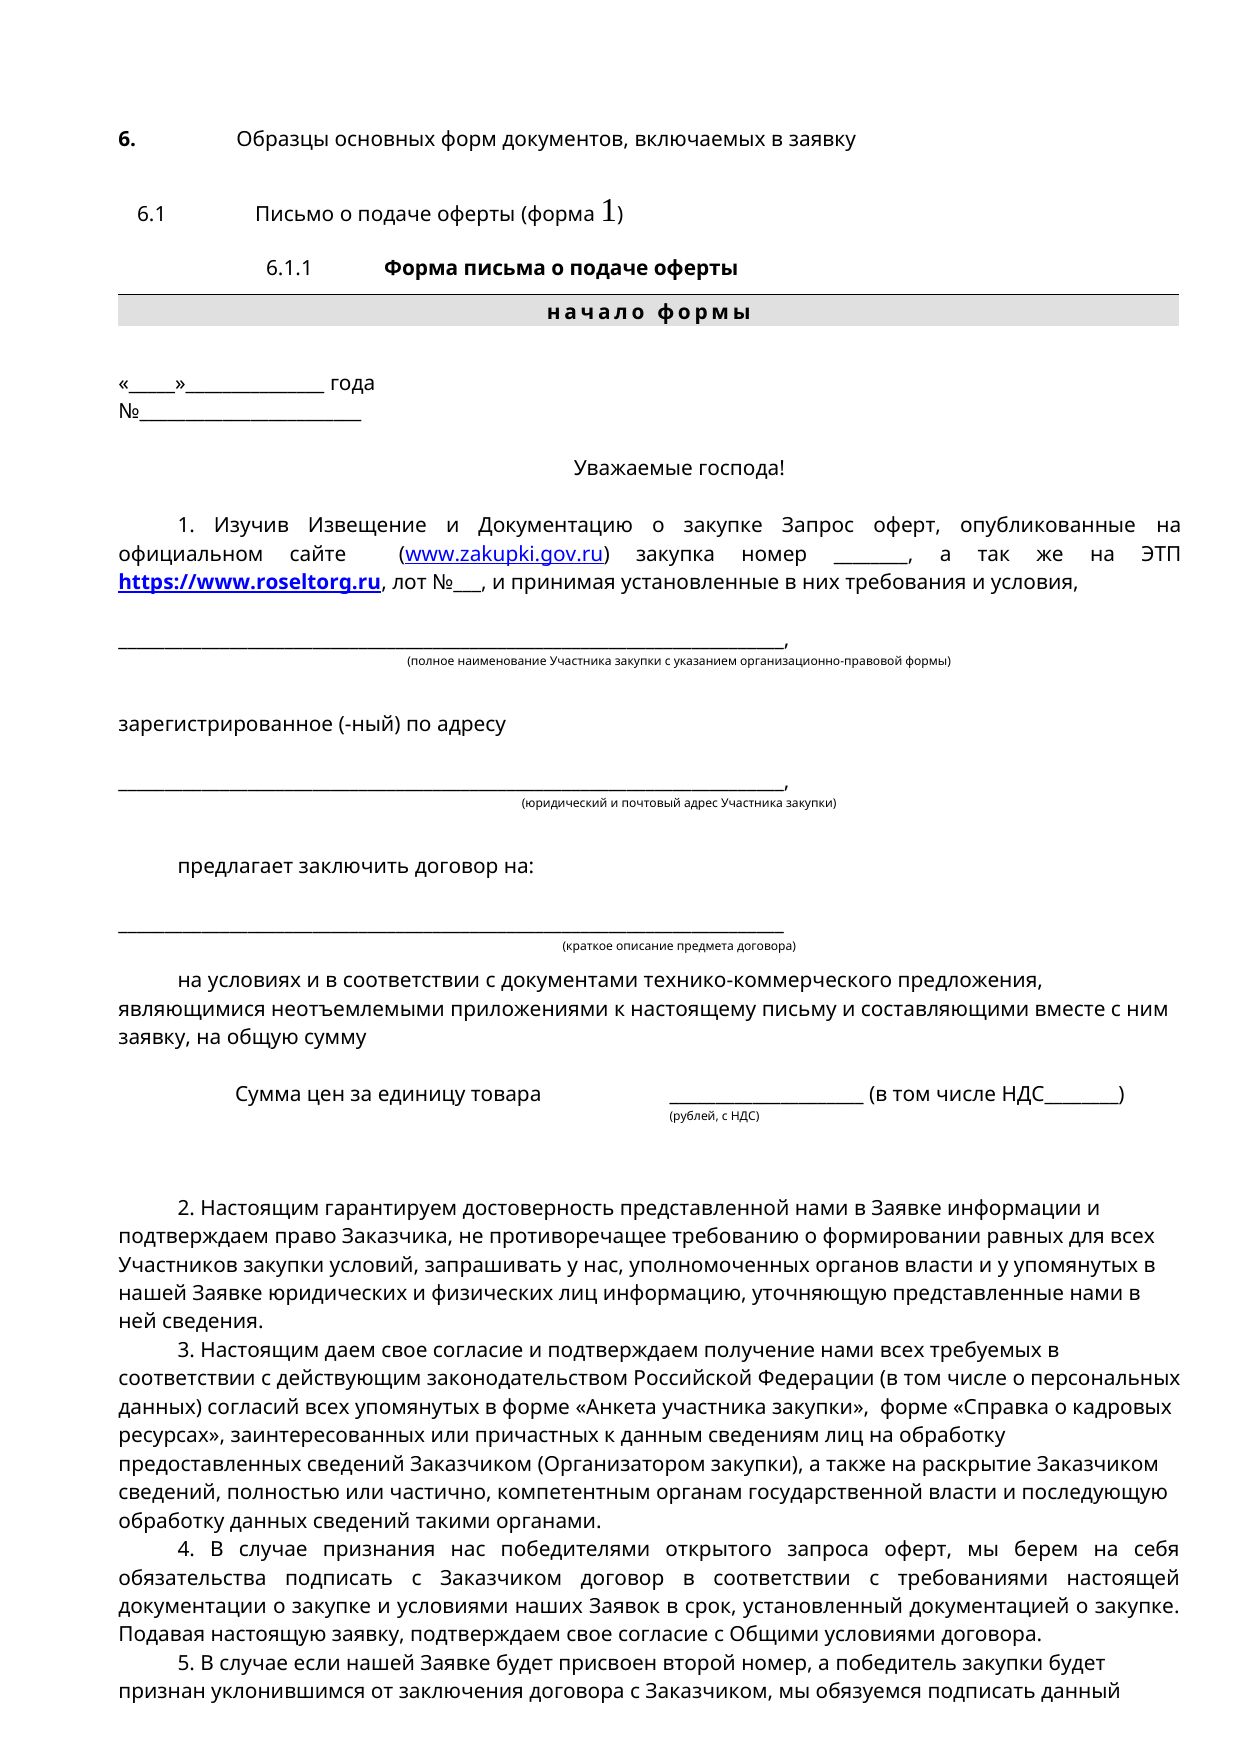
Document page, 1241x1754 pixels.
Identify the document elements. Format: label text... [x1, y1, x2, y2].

text на условиях и в соответствии с документами технико-коммерческого предложения, являющимися неотъемлемыми приложениями к настоящему письму и составляющими вместе с ним заявку, на общую сумму [118, 965, 1181, 1051]
table_header Сумма цен за единицу товара [118, 1051, 658, 1136]
text (юридический и почтовый адрес Участника закупки) [118, 795, 1181, 823]
subtitle Письмо о подаче оферты (форма 1) [137, 190, 1181, 228]
text 1. Изучив Извещение и Документацию о закупке Запрос оферт, опубликованные на официальном сайте (www.zakupki.gov.ru) закупка номер ________, а так же на ЭТП https://www.roseltorg.ru, лот №___, и принимая установленные в них требования и условия, [118, 510, 1181, 596]
text 2. Настоящим гарантируем достоверность представленной нами в Заявке информации и подтверждаем право Заказчика, не противоречащее требованию о формировании равных для всех Участников закупки условий, запрашивать у нас, уполномоченных органов власти и у упомянутых в нашей Заявке юридических и физических лиц информацию, уточняющую представленные нами в ней сведения. [118, 1193, 1181, 1335]
subtitle Образцы основных форм документов, включаемых в заявку [118, 124, 1181, 152]
table_header _____________________ (в том числе НДС________) (рублей, с НДС) [658, 1051, 1198, 1136]
text Уважаемые господа! [118, 453, 1181, 482]
text зарегистрированное (-ный) по адресу [118, 709, 1181, 738]
text №________________________ [118, 397, 635, 425]
text (краткое описание предмета договора) [118, 937, 1181, 965]
text предлагает заключить договор на: [118, 852, 1181, 880]
list Форма письма о подаче оферты [266, 253, 1181, 282]
text 4. В случае признания нас победителями открытого запроса оферт, мы берем на себя обязательства подписать с Заказчиком договор в соответствии с требованиями настоящей документации о закупке и условиями наших Заявок в срок, установленный документацией о закупке. Подавая настоящую заявку, подтверждаем свое согласие с Общими условиями договора. [118, 1534, 1181, 1648]
text (полное наименование Участника закупки с указанием организационно-правовой формы) [118, 653, 1181, 681]
text ________________________________________________________________________, [118, 766, 1181, 795]
text 3. Настоящим даем свое согласие и подтверждаем получение нами всех требуемых в соответствии с действующим законодательством Российской Федерации (в том числе о персональных данных) согласий всех упомянутых в форме «Анкета участника закупки», форме «Справка о кадровых ресурсах», заинтересованных или причастных к данным сведениям лиц на обработку предоставленных сведений Заказчиком (Организатором закупки), а также на раскрытие Заказчиком сведений, полностью или частично, компетентным органам государственной власти и последующую обработку данных сведений такими органами. [118, 1335, 1181, 1534]
text начало формы [118, 295, 1179, 326]
text ________________________________________________________________________ [118, 908, 1181, 937]
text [118, 1648, 1181, 1705]
text «_____»_______________ года [118, 368, 635, 397]
text ________________________________________________________________________, [118, 624, 1181, 653]
